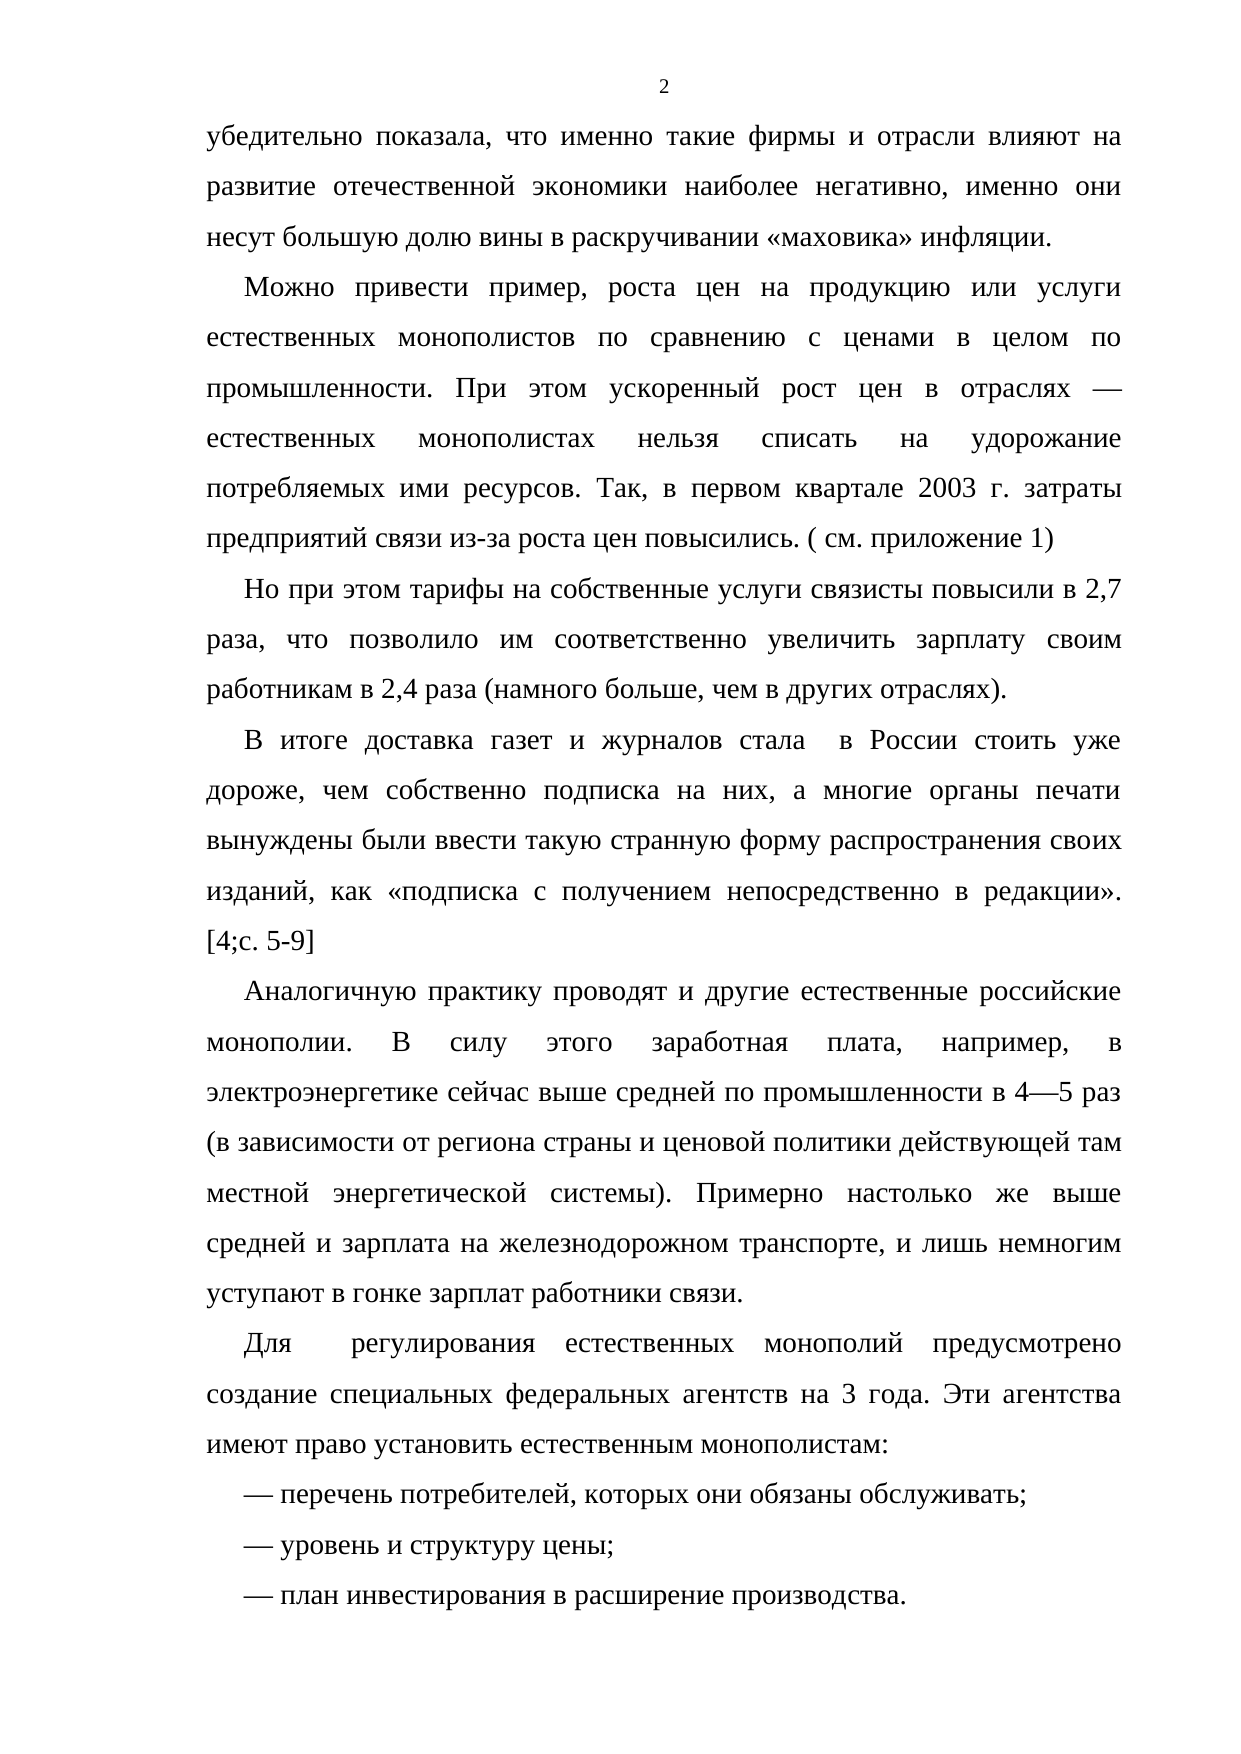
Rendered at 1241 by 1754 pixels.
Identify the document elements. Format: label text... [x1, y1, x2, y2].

text Можно привести пример, роста цен на продукцию или услуги естественных монополистов по сравнению с ценами в целом по промышленности. При этом ускоренный рост цен в отраслях — естественных монополистах нельзя списать на удорожание потребляемых ими ресурсов. Так, в первом квартале 2003 г. затраты предприятий связи из-за роста цен повысились. ( см. приложение 1) [206, 269, 1122, 554]
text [206, 118, 1122, 252]
text В итоге доставка газет и журналов стала в России стоить уже дороже, чем собственно подписка на них, а многие органы печати вынуждены были ввести такую странную форму распространения своих изданий, как «подписка с получением непосредственно в редакции». [4;с. 5-9] [206, 722, 1122, 957]
text — уровень и структуру цены; [206, 1527, 1122, 1560]
text Для регулирования естественных монополий предусмотрено создание специальных федеральных агентств на 3 года. Эти агентства имеют право установить естественным монополистам: [206, 1326, 1122, 1460]
text — перечень потребителей, которых они обязаны обслуживать; [206, 1477, 1122, 1510]
text — план инвестирования в расширение производства. [206, 1577, 1122, 1611]
text Но при этом тарифы на собственные услуги связисты повысили в 2,7 раза, что позволило им соответственно увеличить зарплату своим работникам в 2,4 раза (намного больше, чем в других отраслях). [206, 571, 1122, 705]
text Аналогичную практику проводят и другие естественные российские монополии. В силу этого заработная плата, например, в электроэнергетике сейчас выше средней по промышленности в 4—5 раз (в зависимости от региона страны и ценовой политики действующей там местной энергетической системы). Примерно настолько же выше средней и зарплата на железнодорожном транспорте, и лишь немногим уступают в гонке зарплат работники связи. [206, 973, 1122, 1309]
